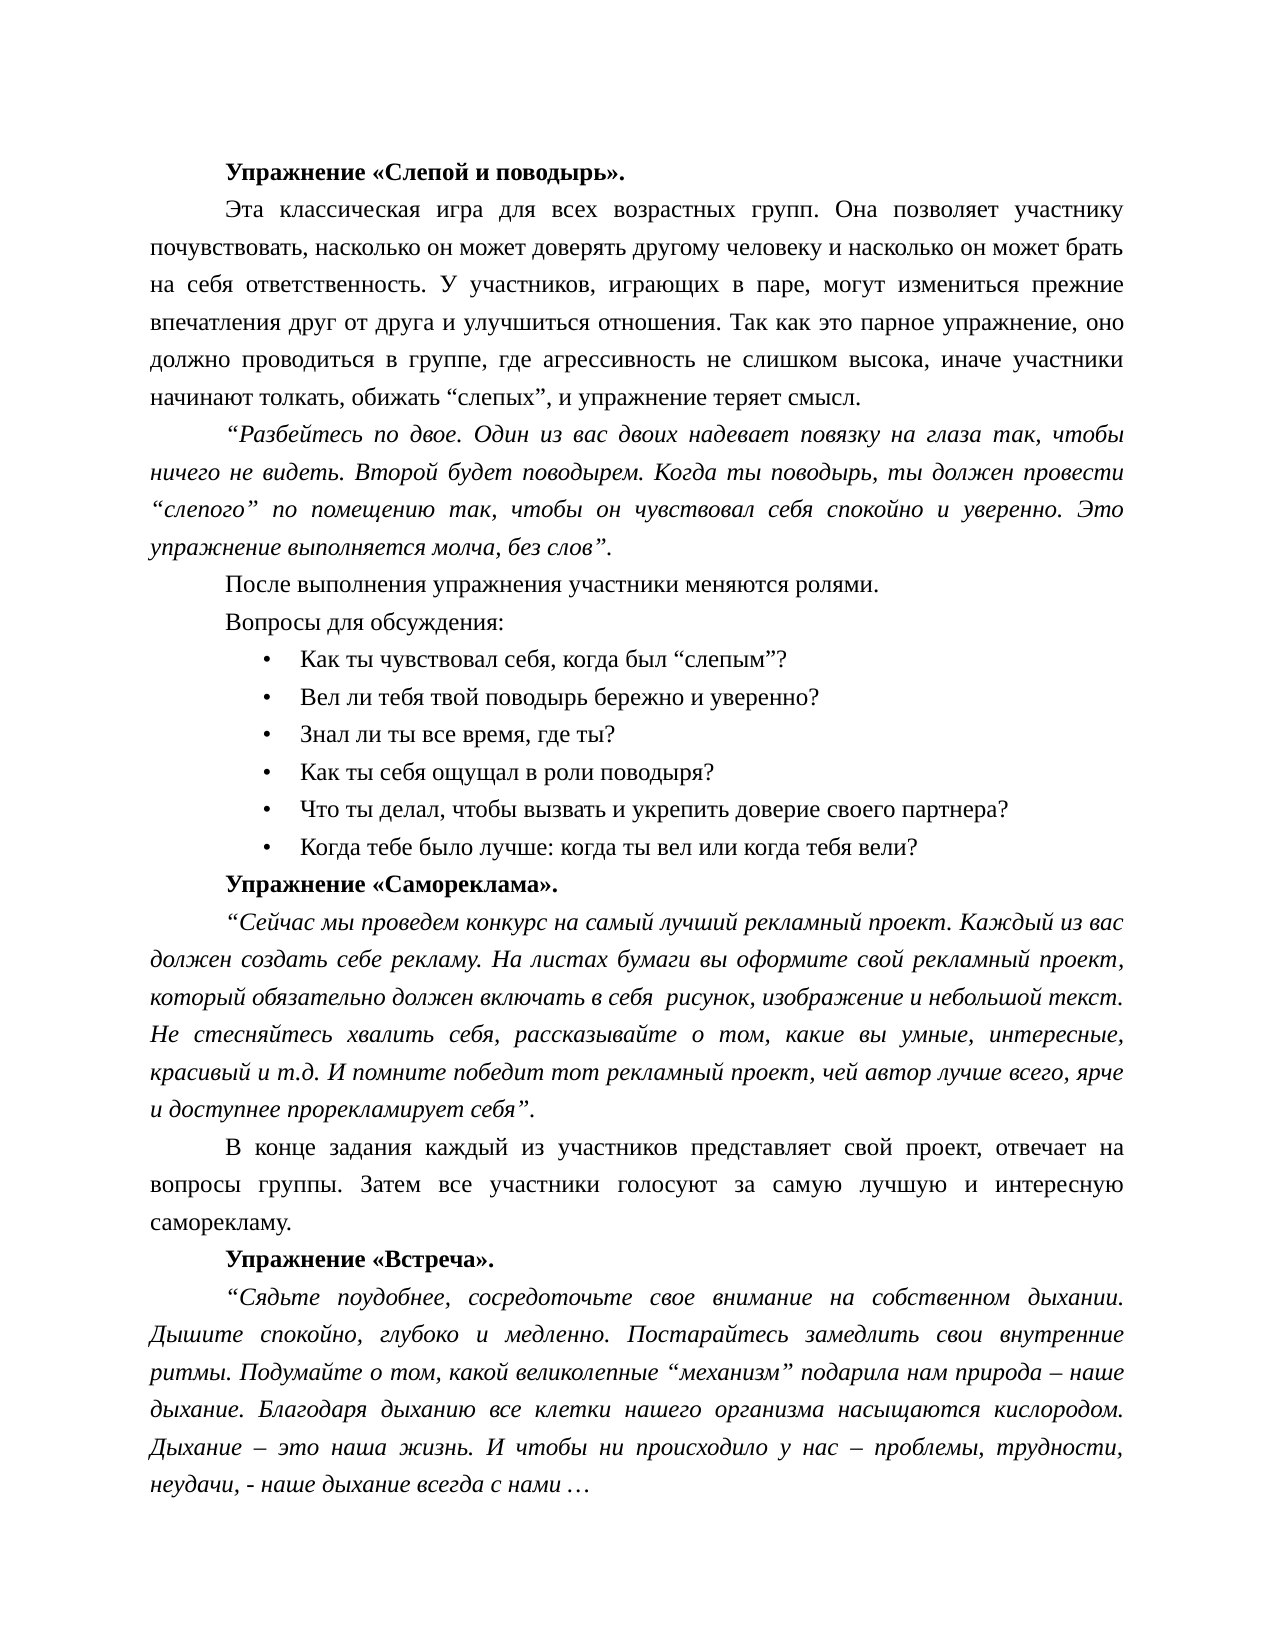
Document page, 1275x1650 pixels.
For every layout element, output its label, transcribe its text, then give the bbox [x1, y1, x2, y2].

text Упражнение «Слепой и поводырь». [150, 150, 1125, 187]
list Вел ли тебя твой поводырь бережно и уверенно? [262, 675, 1125, 712]
text “Разбейтесь по двое. Один из вас двоих надевает повязку на глаза так, чтобы ничего не видеть. Второй будет поводырем. Когда ты поводырь, ты должен провести “слепого” по помещению так, чтобы он чувствовал себя спокойно и уверенно. Это упражнение выполняется молча, без слов”. [150, 412, 1125, 562]
text “Сядьте поудобнее, сосредоточьте свое внимание на собственном дыхании. Дышите спокойно, глубоко и медленно. Постарайтесь замедлить свои внутренние ритмы. Подумайте о том, какой великолепные “механизм” подарила нам природа – наше дыхание. Благодаря дыханию все клетки нашего организма насыщаются кислородом. Дыхание – это наша жизнь. И чтобы ни происходило у нас – проблемы, трудности, неудачи, - наше дыхание всегда с нами … [150, 1275, 1125, 1500]
text Упражнение «Встреча». [150, 1237, 1125, 1275]
list Как ты чувствовал себя, когда был “слепым”? [262, 637, 1125, 675]
text “Сейчас мы проведем конкурс на самый лучший рекламный проект. Каждый из вас должен создать себе рекламу. На листах бумаги вы оформите свой рекламный проект, который обязательно должен включать в себя рисунок, изображение и небольшой текст. Не стесняйтесь хвалить себя, рассказывайте о том, какие вы умные, интересные, красивый и т.д. И помните победит тот рекламный проект, чей автор лучше всего, ярче и доступнее прорекламирует себя”. [150, 900, 1125, 1125]
text После выполнения упражнения участники меняются ролями. [150, 562, 1125, 600]
list Знал ли ты все время, где ты? [262, 712, 1125, 750]
text Вопросы для обсуждения: [150, 600, 1125, 637]
text В конце задания каждый из участников представляет свой проект, отвечает на вопросы группы. Затем все участники голосуют за самую лучшую и интересную саморекламу. [150, 1125, 1125, 1237]
list Когда тебе было лучше: когда ты вел или когда тебя вели? [262, 825, 1125, 862]
list Что ты делал, чтобы вызвать и укрепить доверие своего партнера? [262, 787, 1125, 825]
text Упражнение «Самореклама». [150, 862, 1125, 900]
text Эта классическая игра для всех возрастных групп. Она позволяет участнику почувствовать, насколько он может доверять другому человеку и насколько он может брать на себя ответственность. У участников, играющих в паре, могут измениться прежние впечатления друг от друга и улучшиться отношения. Так как это парное упражнение, оно должно проводиться в группе, где агрессивность не слишком высока, иначе участники начинают толкать, обижать “слепых”, и упражнение теряет смысл. [150, 187, 1125, 412]
list Как ты себя ощущал в роли поводыря? [262, 750, 1125, 787]
